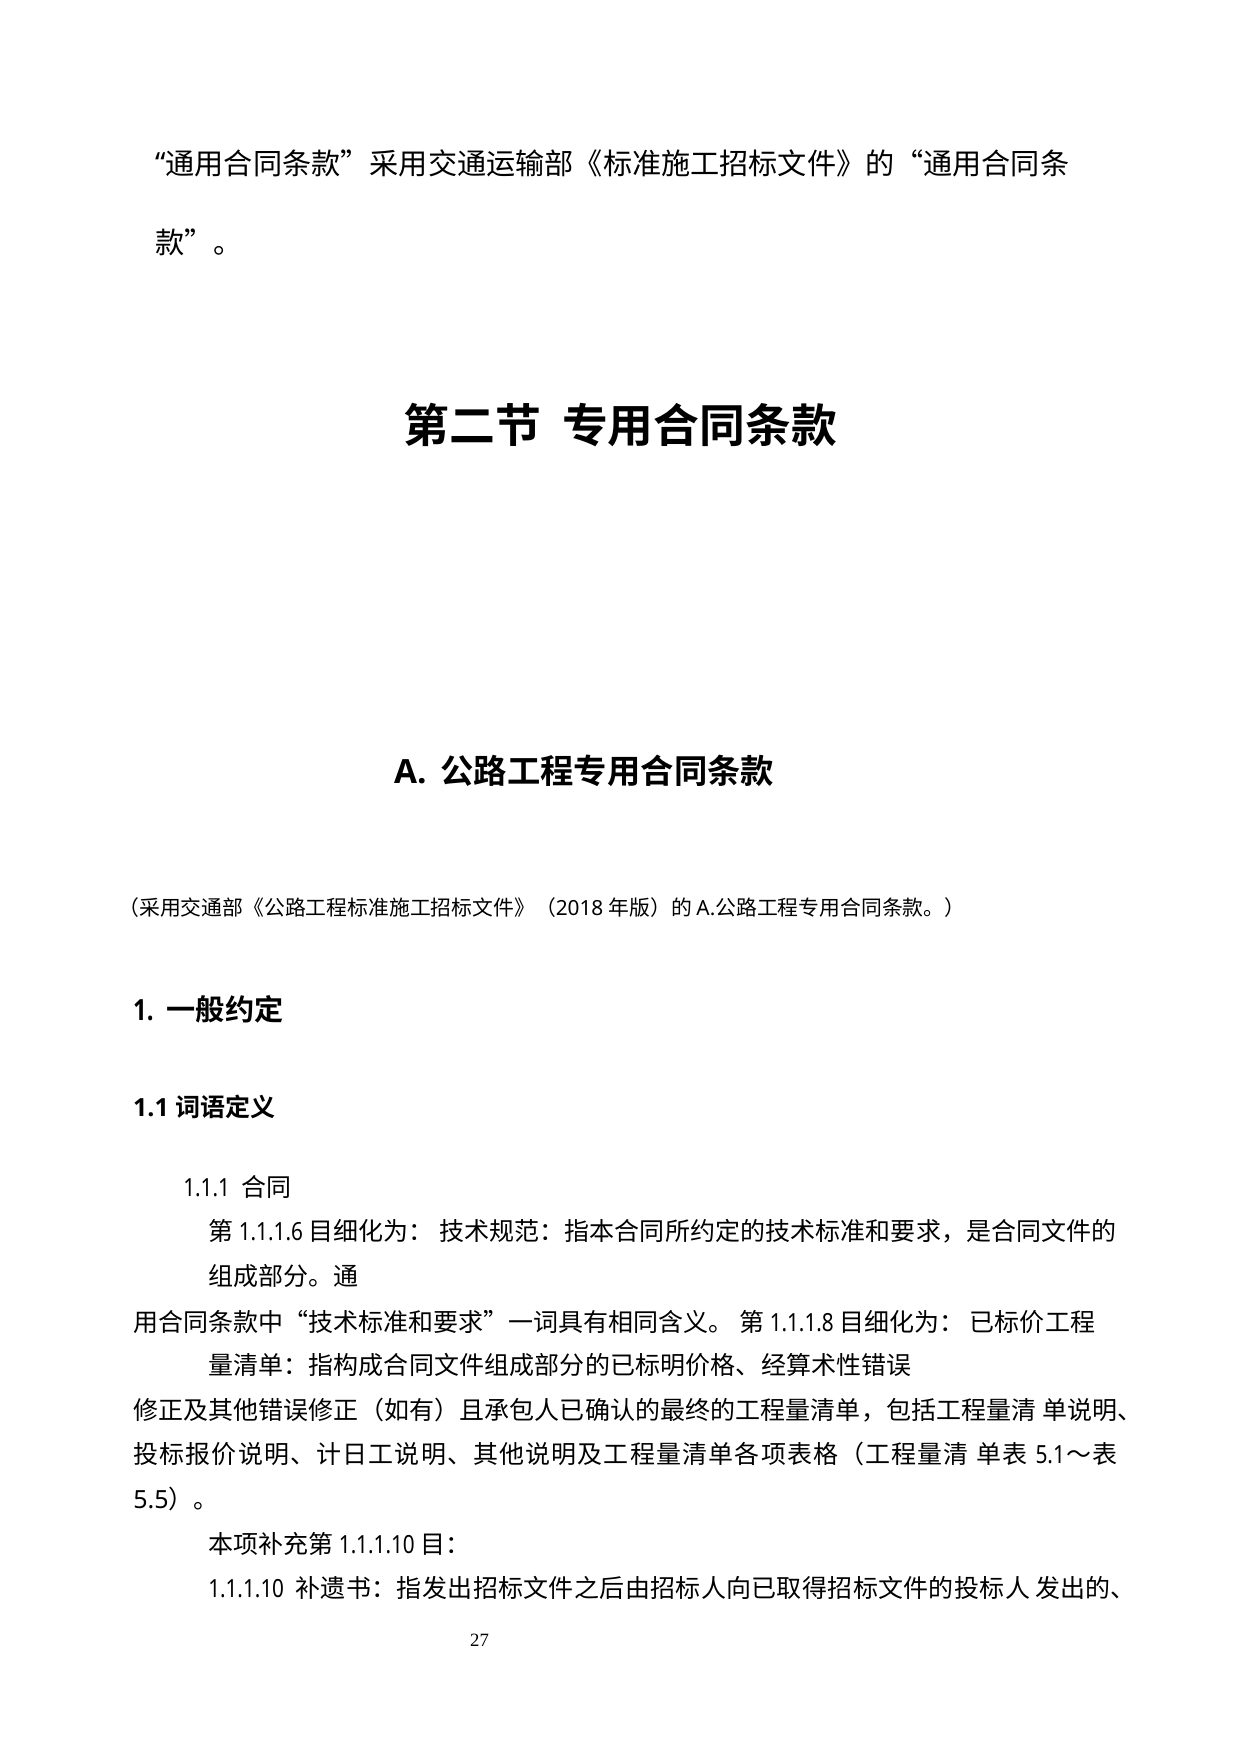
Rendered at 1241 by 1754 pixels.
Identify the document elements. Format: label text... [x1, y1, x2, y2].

text 第 1.1.1.6 目细化为： 技术规范：指本合同所约定的技术标准和要求，是合同文件的组成部分。通 [208, 1209, 1119, 1294]
text 修正及其他错误修正（如有）且承包人已确认的最终的工程量清单，包括工程量清 单说明、投标报价说明、计日工说明、其他说明及工程量清单各项表格（工程量清 单表 5.1～表 5.5）。 [133, 1389, 1118, 1517]
text “通用合同条款”采用交通运输部《标准施工招标文件》的“通用合同条款”。 [155, 119, 1124, 278]
text （采用交通部《公路工程标准施工招标文件》（2018 年版）的A.公路工程专用合同条款。） [118, 886, 1122, 926]
text 用合同条款中“技术标准和要求”一词具有相同含义。 第 1.1.1.8 目细化为： 已标价工程量清单：指构成合同文件组成部分的已标明价格、经算术性错误 [133, 1300, 1119, 1383]
text 本项补充第 1.1.1.10 目： [208, 1523, 1124, 1563]
text A. 公路工程专用合同条款 [394, 727, 1124, 806]
text 1. 一般约定 [133, 966, 367, 1045]
text 第二节 专用合同条款 [118, 383, 1122, 462]
text 1.1 词语定义 [133, 1086, 357, 1125]
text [133, 1567, 1118, 1607]
text 1.1.1 合同 [183, 1166, 1124, 1205]
